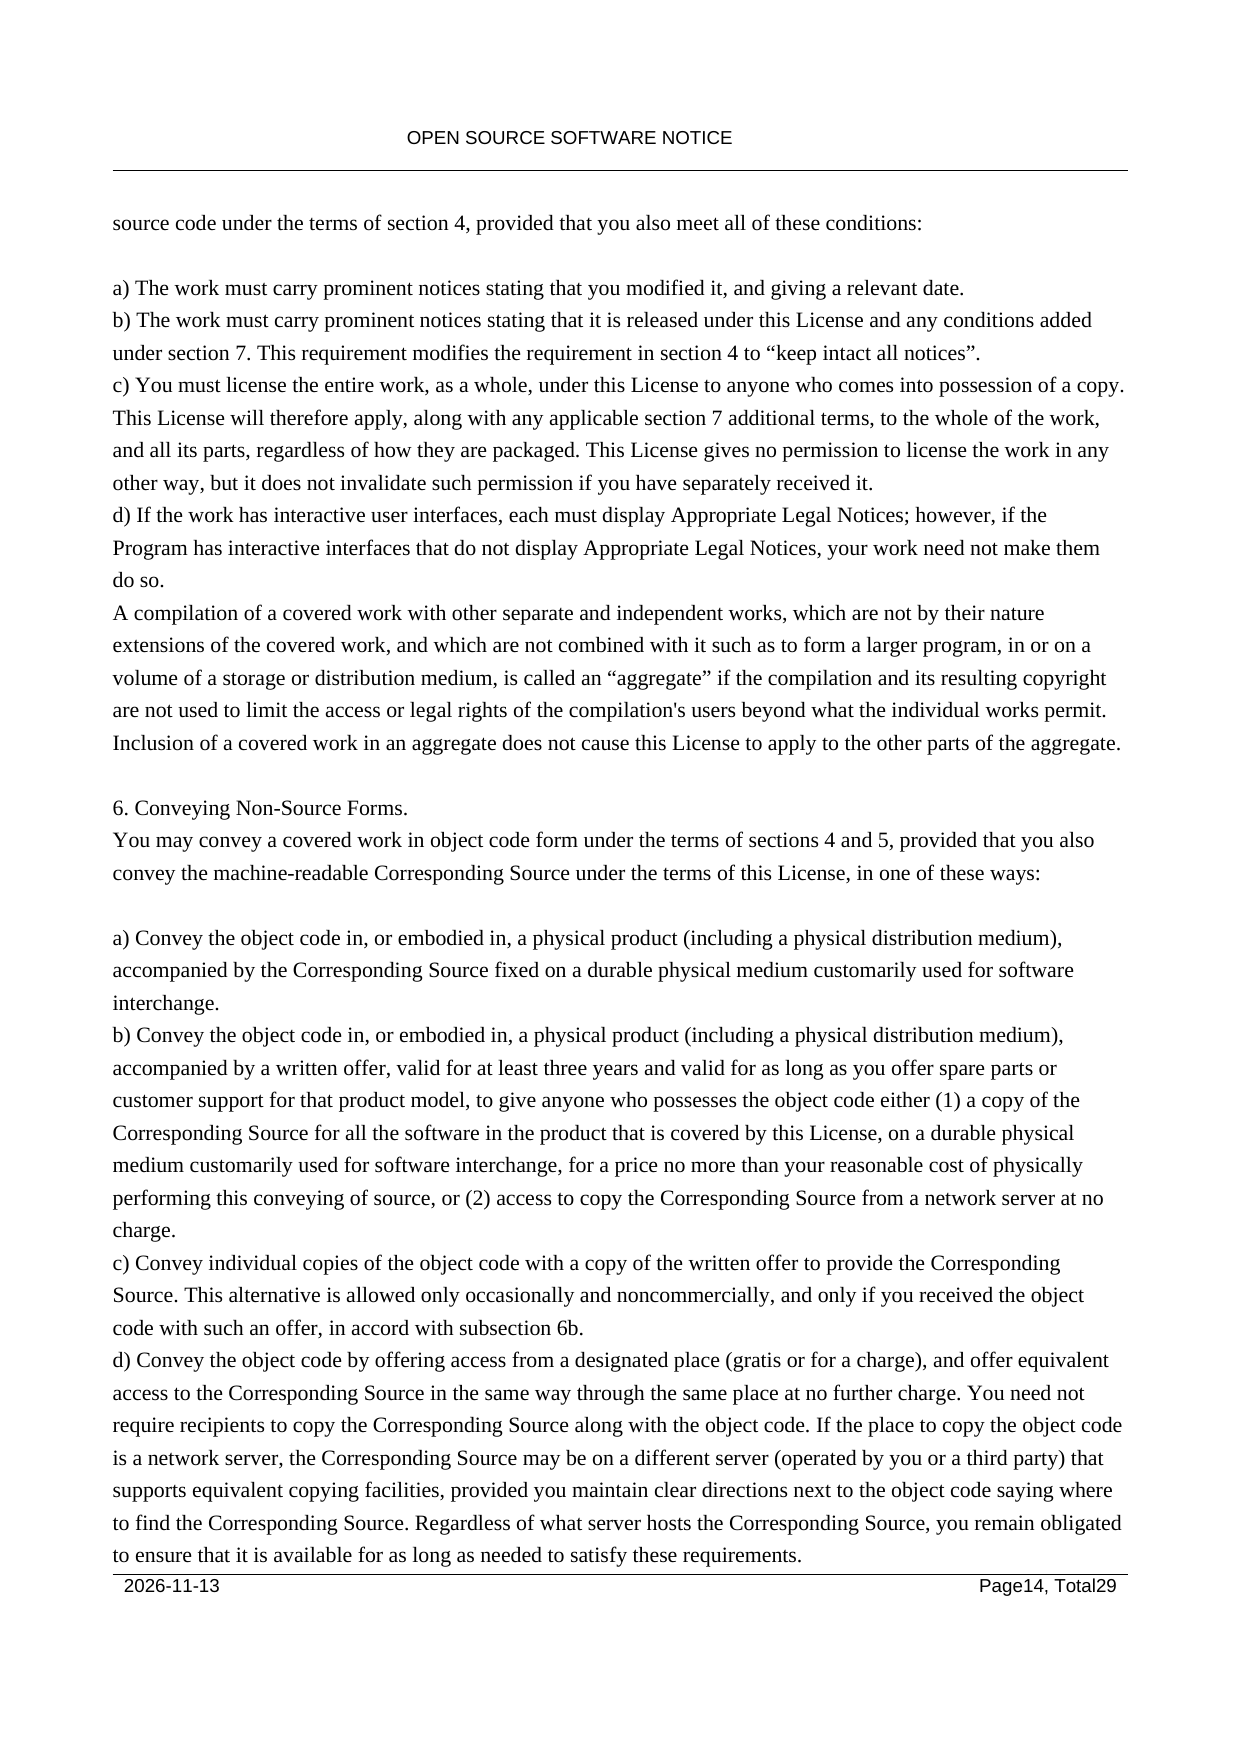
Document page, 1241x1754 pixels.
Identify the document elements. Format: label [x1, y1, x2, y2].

text [112, 206, 1128, 1571]
